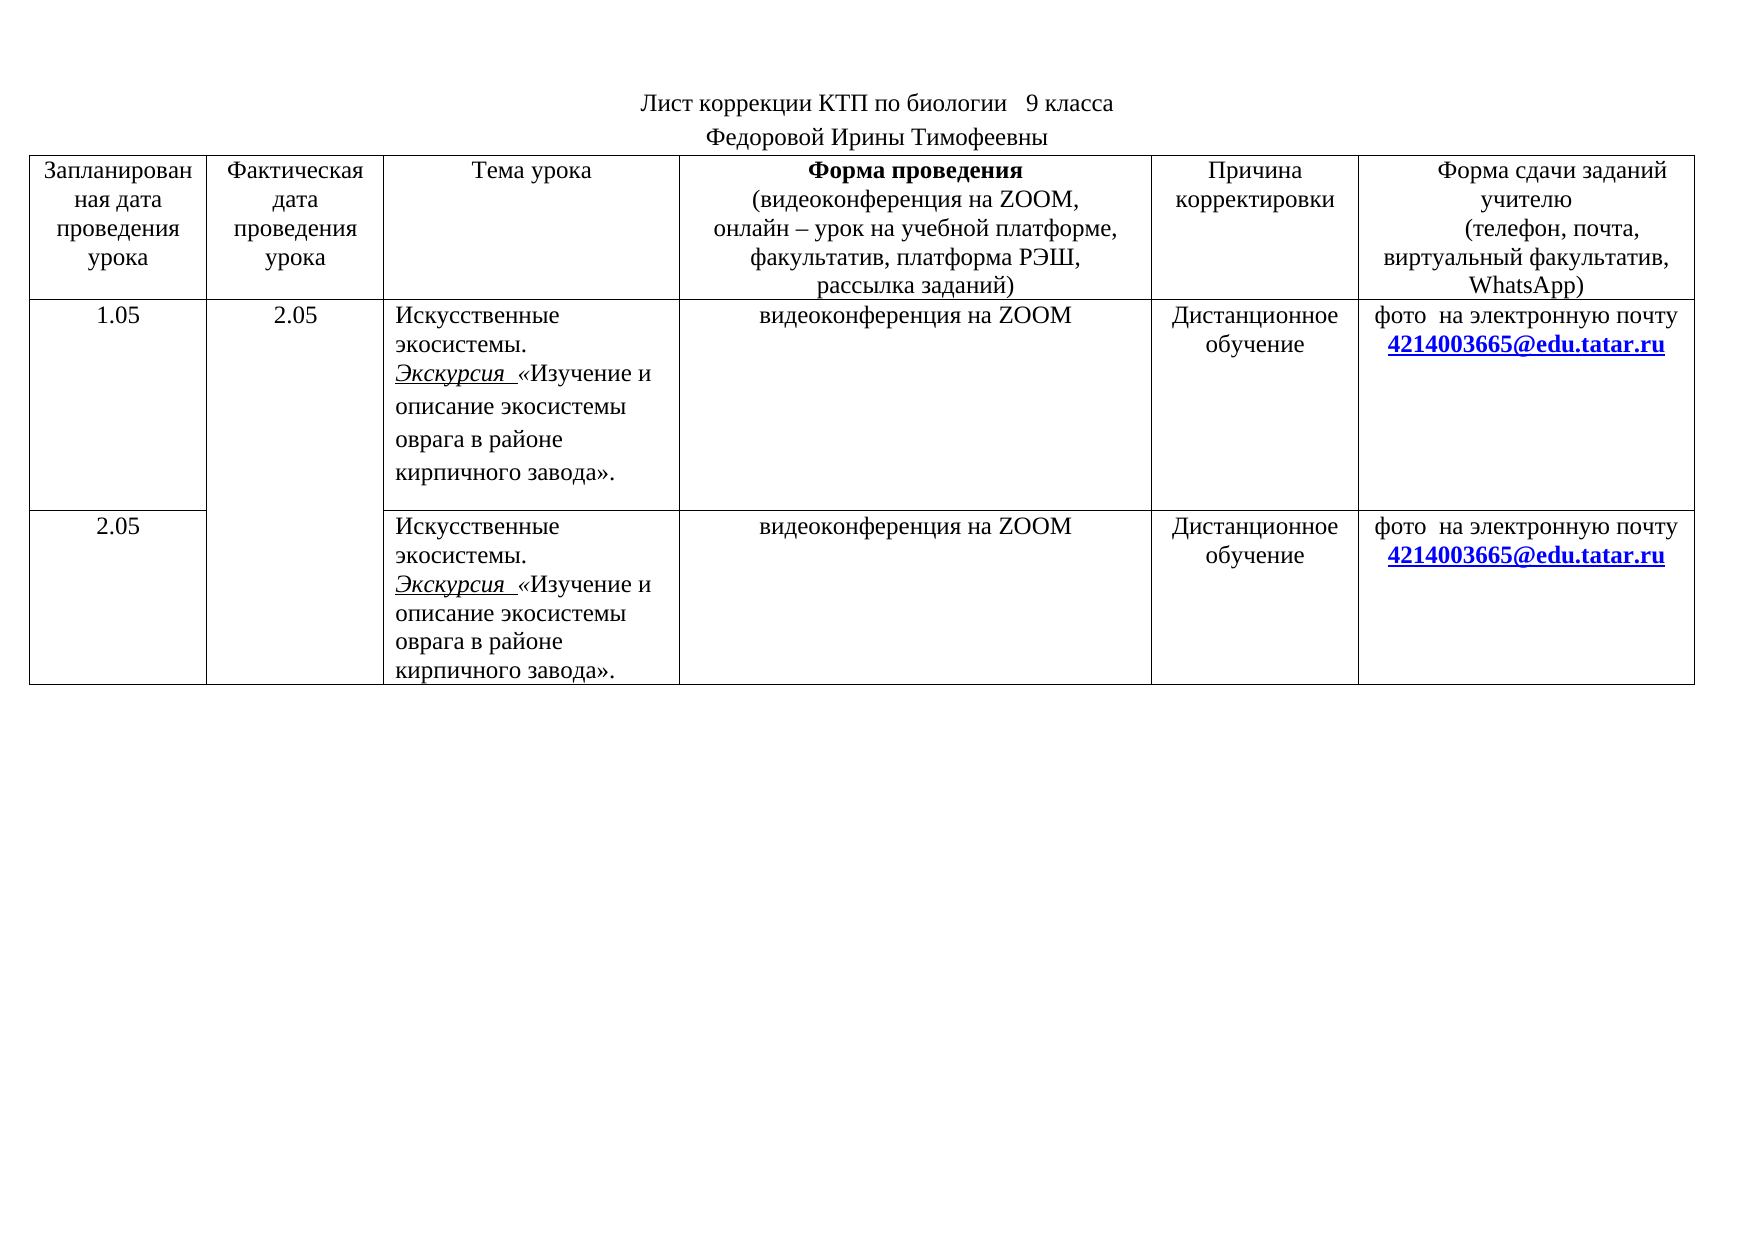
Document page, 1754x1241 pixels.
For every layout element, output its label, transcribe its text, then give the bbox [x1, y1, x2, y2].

text Федоровой Ирины Тимофеевны [118, 122, 1636, 150]
table_cell Дистанционное обучение [1152, 511, 1358, 684]
table_header Запланированная дата проведения урока [30, 156, 206, 299]
text Лист коррекции КТП по биологии 9 класса [118, 88, 1636, 117]
table_header Форма проведения (видеоконференция на ZOOM, онлайн – урок на учебной платформе, факультатив, платформа РЭШ, рассылка заданий) [680, 156, 1151, 299]
table_cell видеоконференция на ZOOM [680, 511, 1151, 684]
table_cell фото на электронную почту 4214003665@edu.tatar.ru [1359, 511, 1694, 684]
table_header Причина корректировки [1152, 156, 1358, 299]
table_header Форма сдачи заданий учителю (телефон, почта, виртуальный факультатив, WhatsApp) [1359, 156, 1694, 299]
table_header Тема урока [384, 156, 679, 299]
table_cell видеоконференция на ZOOM [680, 300, 1151, 510]
table_cell Искусственные экосистемы. Экскурсия «Изучение и описание экосистемы оврага в районе кирпичного завода». [384, 300, 679, 510]
table_cell 1.05 [30, 300, 206, 510]
table_cell Дистанционное обучение [1152, 300, 1358, 510]
table_header Фактическая дата проведения урока [207, 156, 383, 299]
table_cell фото на электронную почту 4214003665@edu.tatar.ru [1359, 300, 1694, 510]
table_cell 2.05 [30, 511, 206, 684]
table_cell 2.05 [207, 300, 383, 684]
table_cell Искусственные экосистемы. Экскурсия «Изучение и описание экосистемы оврага в районе кирпичного завода». [384, 511, 679, 684]
